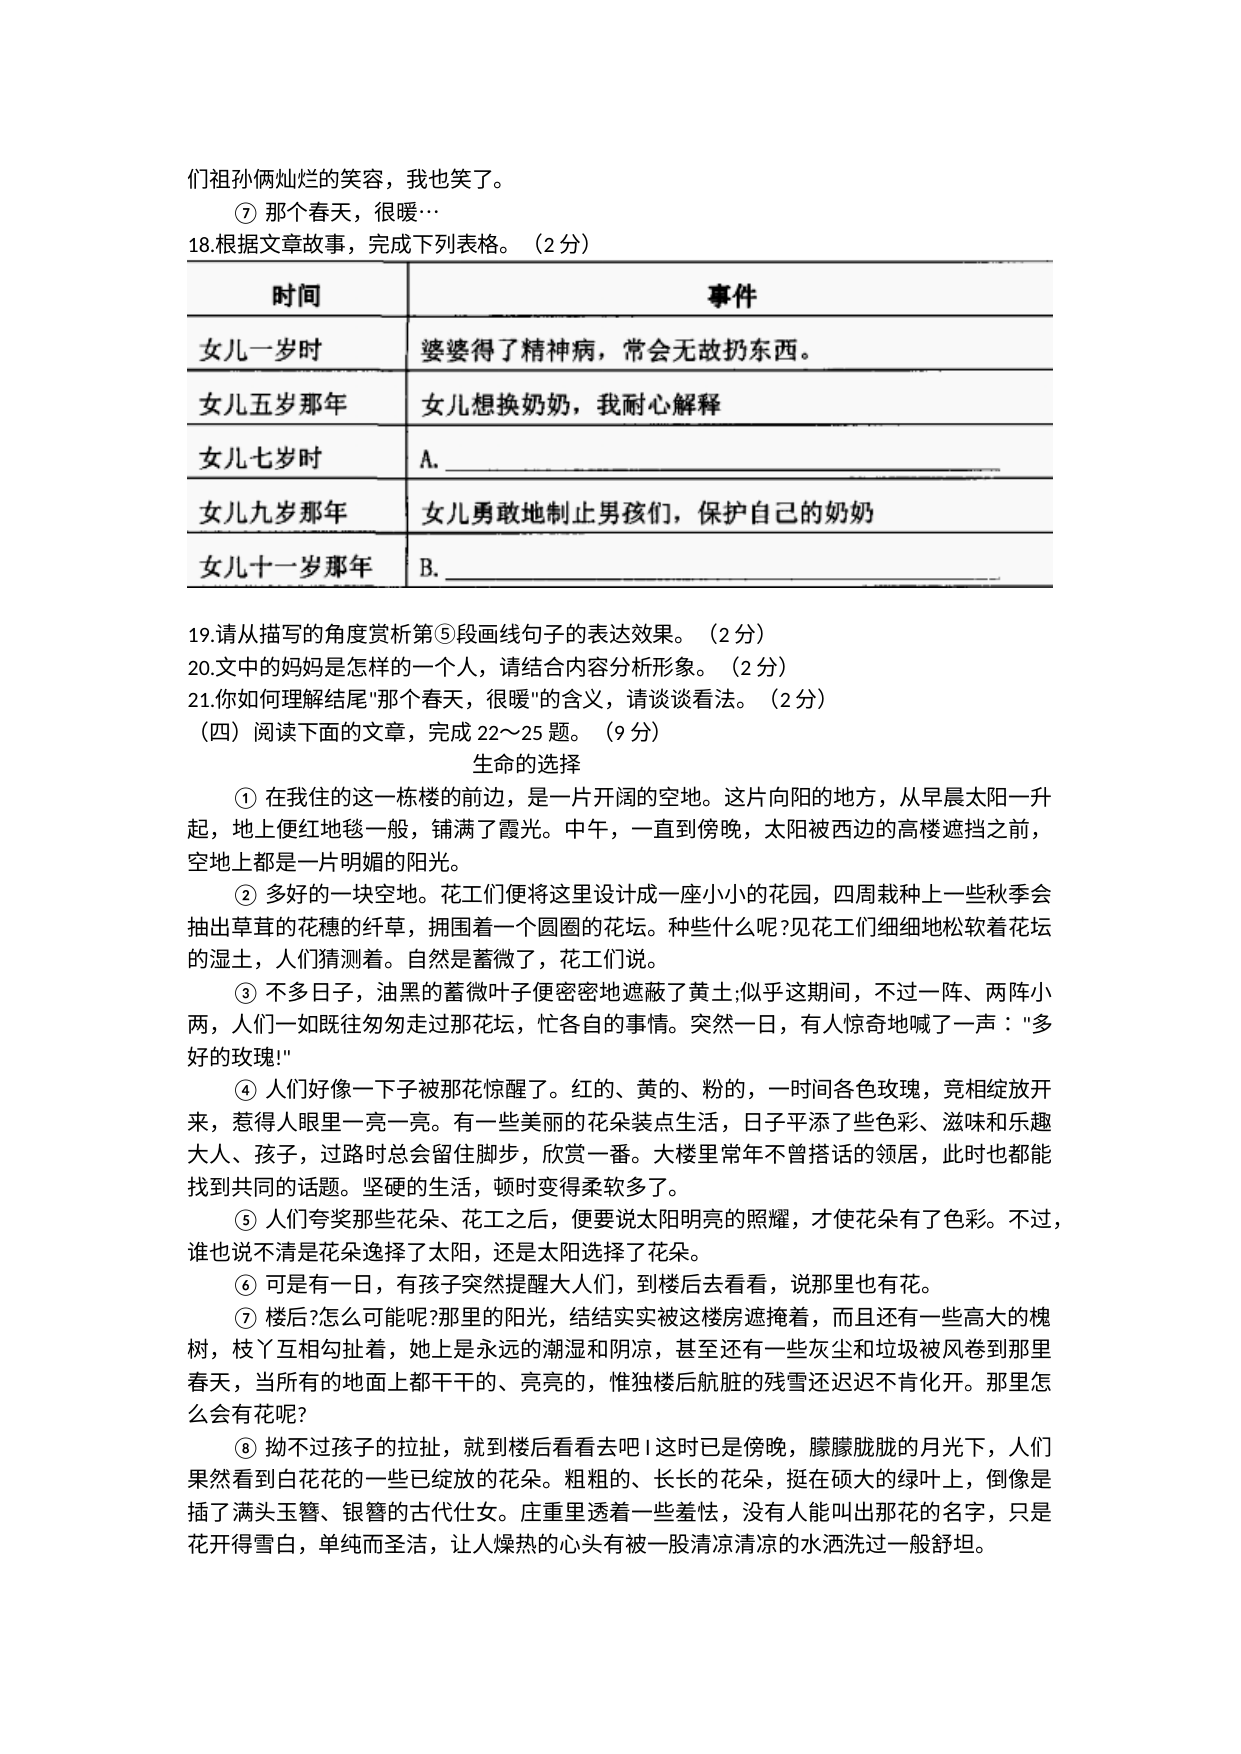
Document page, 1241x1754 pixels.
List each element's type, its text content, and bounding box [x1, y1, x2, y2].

text 生命的选择 [187, 747, 1053, 779]
text 21.你如何理解结尾"那个春天，很暖"的含义，请谈谈看法。（2 分） [187, 682, 1053, 714]
text 18.根据文章故事，完成下列表格。（2 分） [187, 227, 1053, 259]
text （四）阅读下面的文章，完成 22～25 题。（9 分） [187, 714, 1053, 747]
text ⑦楼后?怎么可能呢?那里的阳光，结结实实被这楼房遮掩着，而且还有一些高大的槐树，枝丫互相勾扯着，她上是永远的潮湿和阴凉，甚至还有一些灰尘和垃圾被风卷到那里。春天，当所有的地面上都干干的、亮亮的，惟独楼后航脏的残雪还迟迟不肯化开。那里怎么会有花呢? [187, 1299, 1053, 1429]
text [187, 162, 1053, 194]
text ⑦那个春天，很暖… [187, 194, 1053, 227]
text ②多好的一块空地。花工们便将这里设计成一座小小的花园，四周栽种上一些秋季会抽出草茸的花穗的纤草，拥围着一个圆圈的花坛。种些什么呢?见花工们细细地松软着花坛的湿土，人们猜测着。自然是蓄微了，花工们说。 [187, 877, 1053, 974]
text 20.文中的妈妈是怎样的一个人，请结合内容分析形象。（2 分） [187, 649, 1053, 682]
text ③不多日子，油黑的蓄微叶子便密密地遮蔽了黄土;似乎这期间，不过一阵、两阵小两，人们一如既往匆匆走过那花坛，忙各自的事情。突然一日，有人惊奇地喊了一声∶"多好的玫瑰!" [187, 974, 1053, 1072]
text ①在我住的这一栋楼的前边，是一片开阔的空地。这片向阳的地方，从早晨太阳一升起，地上便红地毯一般，铺满了霞光。中午，一直到傍晚，太阳被西边的高楼遮挡之前，空地上都是一片明媚的阳光。 [187, 779, 1053, 877]
text ④人们好像一下子被那花惊醒了。红的、黄的、粉的，一时间各色玫瑰，竞相绽放开来，惹得人眼里一亮一亮。有一些美丽的花朵装点生活，日子平添了些色彩、滋味和乐趣。大人、孩子，过路时总会留住脚步，欣赏一番。大楼里常年不曾搭话的领居，此时也都能找到共同的话题。坚硬的生活，顿时变得柔软多了。 [187, 1072, 1053, 1202]
text ⑧拗不过孩子的拉扯，就到楼后看看去吧l这时已是傍晚，朦朦胧胧的月光下，人们果然看到白花花的一些已绽放的花朵。粗粗的、长长的花朵，挺在硕大的绿叶上，倒像是插了满头玉簪、银簪的古代仕女。庄重里透着一些羞怯，没有人能叫出那花的名字，只是花开得雪白，单纯而圣洁，让人燥热的心头有被一股清凉清凉的水洒洗过一般舒坦。 [187, 1429, 1053, 1559]
text ⑤人们夸奖那些花朵、花工之后，便要说太阳明亮的照耀，才使花朵有了色彩。不过，谁也说不清是花朵逸择了太阳，还是太阳选择了花朵。 [187, 1202, 1053, 1267]
picture [187, 259, 1053, 588]
text 19.请从描写的角度赏析第⑤段画线句子的表达效果。（2 分） [187, 617, 1053, 649]
text ⑥可是有一日，有孩子突然提醒大人们，到楼后去看看，说那里也有花。 [187, 1267, 1053, 1299]
